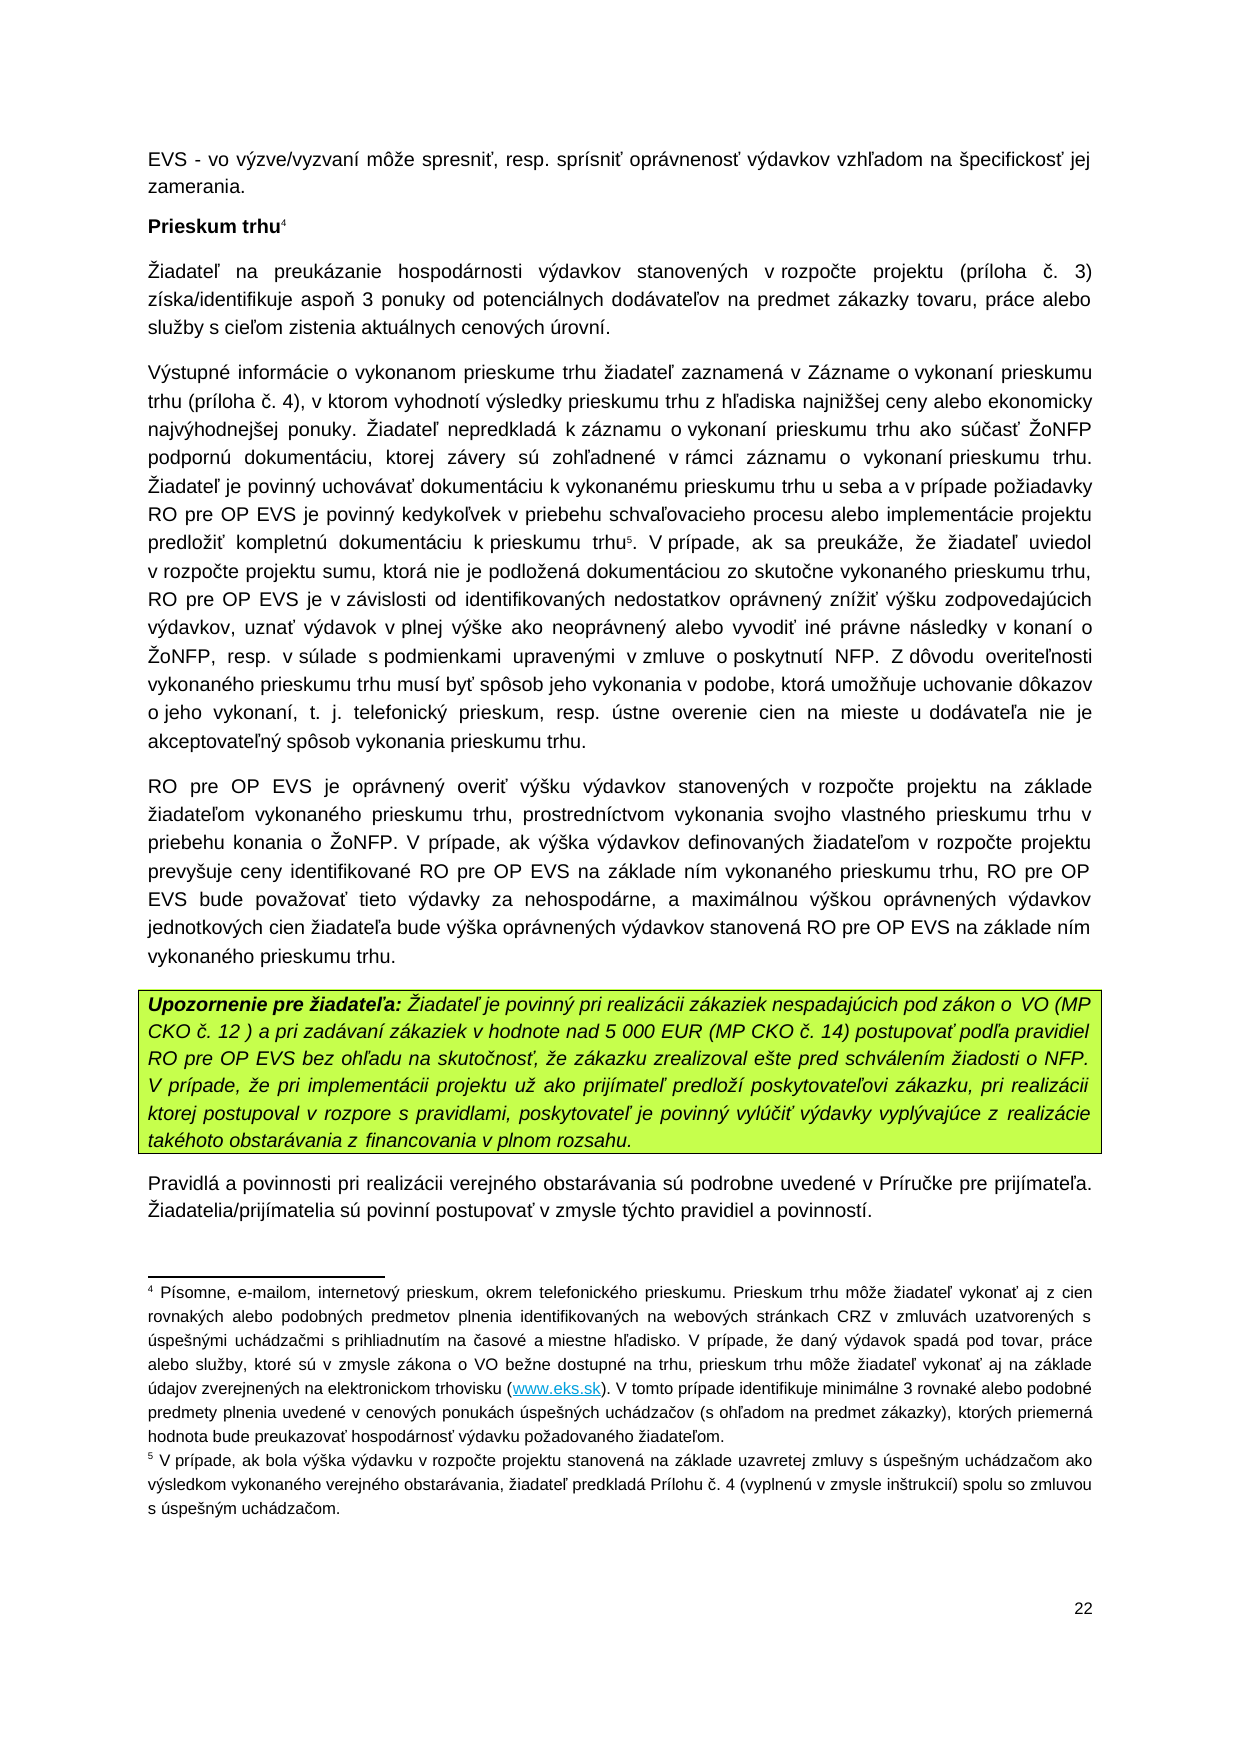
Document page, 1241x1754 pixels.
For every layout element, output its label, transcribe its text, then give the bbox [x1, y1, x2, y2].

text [148, 148, 1092, 198]
text Pravidlá a povinnosti pri realizácii verejného obstarávania sú podrobne uvedené v Príručke pre prijímateľa. Žiadatelia/prijímatelia sú povinní postupovať v zmysle týchto pravidiel a povinností. [148, 1171, 1092, 1221]
text Žiadateľ na preukázanie hospodárnosti výdavkov stanovených v rozpočte projektu (príloha č. 3) získa/identifikuje aspoň 3 ponuky od potenciálnych dodávateľov na predmet zákazky tovaru, práce alebo služby s cieľom zistenia aktuálnych cenových úrovní. [148, 259, 1092, 339]
text Prieskum trhu [148, 214, 1092, 237]
text RO pre OP EVS je oprávnený overiť výšku výdavkov stanovených v rozpočte projektu na základe žiadateľom vykonaného prieskumu trhu, prostredníctvom vykonania svojho vlastného prieskumu trhu v priebehu konania o ŽoNFP. V prípade, ak výška výdavkov definovaných žiadateľom v rozpočte projektu prevyšuje ceny identifikované RO pre OP EVS na základe ním vykonaného prieskumu trhu, RO pre OP EVS bude považovať tieto výdavky za nehospodárne, a maximálnou výškou oprávnených výdavkov jednotkových cien žiadateľa bude výška oprávnených výdavkov stanovená RO pre OP EVS na základe ním vykonaného prieskumu trhu. [148, 774, 1092, 967]
text Upozornenie pre žiadateľa: Žiadateľ je povinný pri realizácii zákaziek nespadajúcich pod zákon o VO (MP CKO č. 12 ) a pri zadávaní zákaziek v hodnote nad 5 000 EUR (MP CKO č. 14) postupovať podľa pravidiel RO pre OP EVS bez ohľadu na skutočnosť, že zákazku zrealizoval ešte pred schválením žiadosti o NFP. V prípade, že pri implementácii projektu už ako prijímateľ predloží poskytovateľovi zákazku, pri realizácii ktorej postupoval v rozpore s pravidlami, poskytovateľ je povinný vylúčiť výdavky vyplývajúce z realizácie takéhoto obstarávania z financovania v plnom rozsahu. [139, 991, 1101, 1153]
text Výstupné informácie o vykonanom prieskume trhu žiadateľ zaznamená v Zázname o vykonaní prieskumu trhu (príloha č. 4), v ktorom vyhodnotí výsledky prieskumu trhu z hľadiska najnižšej ceny alebo ekonomicky najvýhodnejšej ponuky. Žiadateľ nepredkladá k záznamu o vykonaní prieskumu trhu ako súčasť ŽoNFP podpornú dokumentáciu, ktorej závery sú zohľadnené v rámci záznamu o vykonaní prieskumu trhu. Žiadateľ je povinný uchovávať dokumentáciu k vykonanému prieskumu trhu u seba a v prípade požiadavky RO pre OP EVS je povinný kedykoľvek v priebehu schvaľovacieho procesu alebo implementácie projektu predložiť kompletnú dokumentáciu k prieskumu trhu. V prípade, ak sa preukáže, že žiadateľ uviedol v rozpočte projektu sumu, ktorá nie je podložená dokumentáciou zo skutočne vykonaného prieskumu trhu, RO pre OP EVS je v závislosti od identifikovaných nedostatkov oprávnený znížiť výšku zodpovedajúcich výdavkov, uznať výdavok v plnej výške ako neoprávnený alebo vyvodiť iné právne následky v konaní o ŽoNFP, resp. v súlade s podmienkami upravenými v zmluve o poskytnutí NFP. Z dôvodu overiteľnosti vykonaného prieskumu trhu musí byť spôsob jeho vykonania v podobe, ktorá umožňuje uchovanie dôkazov o jeho vykonaní, t. j. telefonický prieskum, resp. ústne overenie cien na mieste u dodávateľa nie je akceptovateľný spôsob vykonania prieskumu trhu. [148, 361, 1092, 752]
